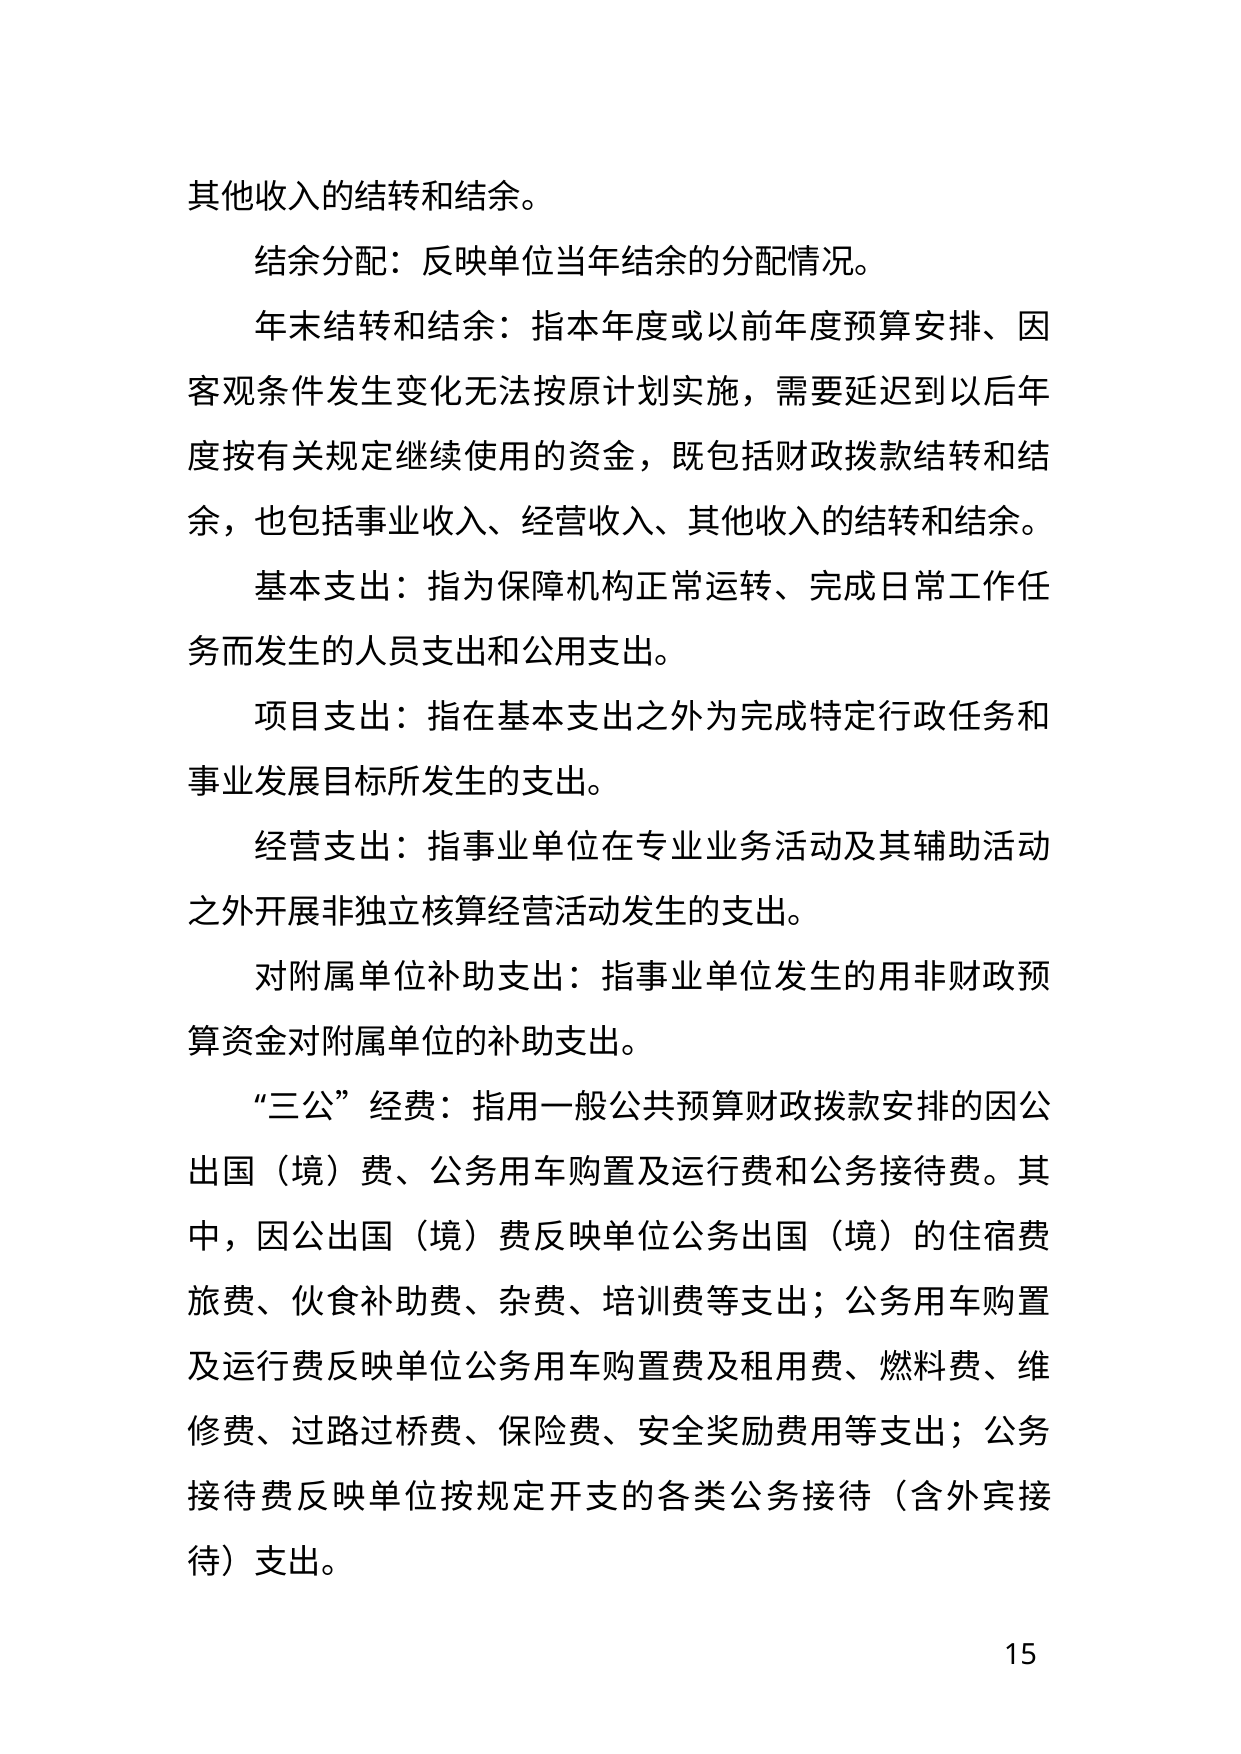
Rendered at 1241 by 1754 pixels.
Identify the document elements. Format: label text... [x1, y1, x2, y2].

text 基本支出：指为保障机构正常运转、完成日常工作任务而发生的人员支出和公用支出。 [187, 552, 1053, 682]
text 对附属单位补助支出：指事业单位发生的用非财政预算资金对附属单位的补助支出。 [187, 942, 1053, 1072]
text “三公”经费：指用一般公共预算财政拨款安排的因公出国（境）费、公务用车购置及运行费和公务接待费。其中，因公出国（境）费反映单位公务出国（境）的住宿费、旅费、伙食补助费、杂费、培训费等支出；公务用车购置及运行费反映单位公务用车购置费及租用费、燃料费、维修费、过路过桥费、保险费、安全奖励费用等支出；公务接待费反映单位按规定开支的各类公务接待（含外宾接待）支出。 [187, 1072, 1053, 1592]
text 经营支出：指事业单位在专业业务活动及其辅助活动之外开展非独立核算经营活动发生的支出。 [187, 812, 1053, 942]
text 项目支出：指在基本支出之外为完成特定行政任务和事业发展目标所发生的支出。 [187, 682, 1053, 812]
text 年末结转和结余：指本年度或以前年度预算安排、因客观条件发生变化无法按原计划实施，需要延迟到以后年度按有关规定继续使用的资金，既包括财政拨款结转和结余，也包括事业收入、经营收入、其他收入的结转和结余。 [187, 292, 1053, 552]
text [187, 162, 1053, 227]
text 结余分配：反映单位当年结余的分配情况。 [187, 227, 1053, 292]
